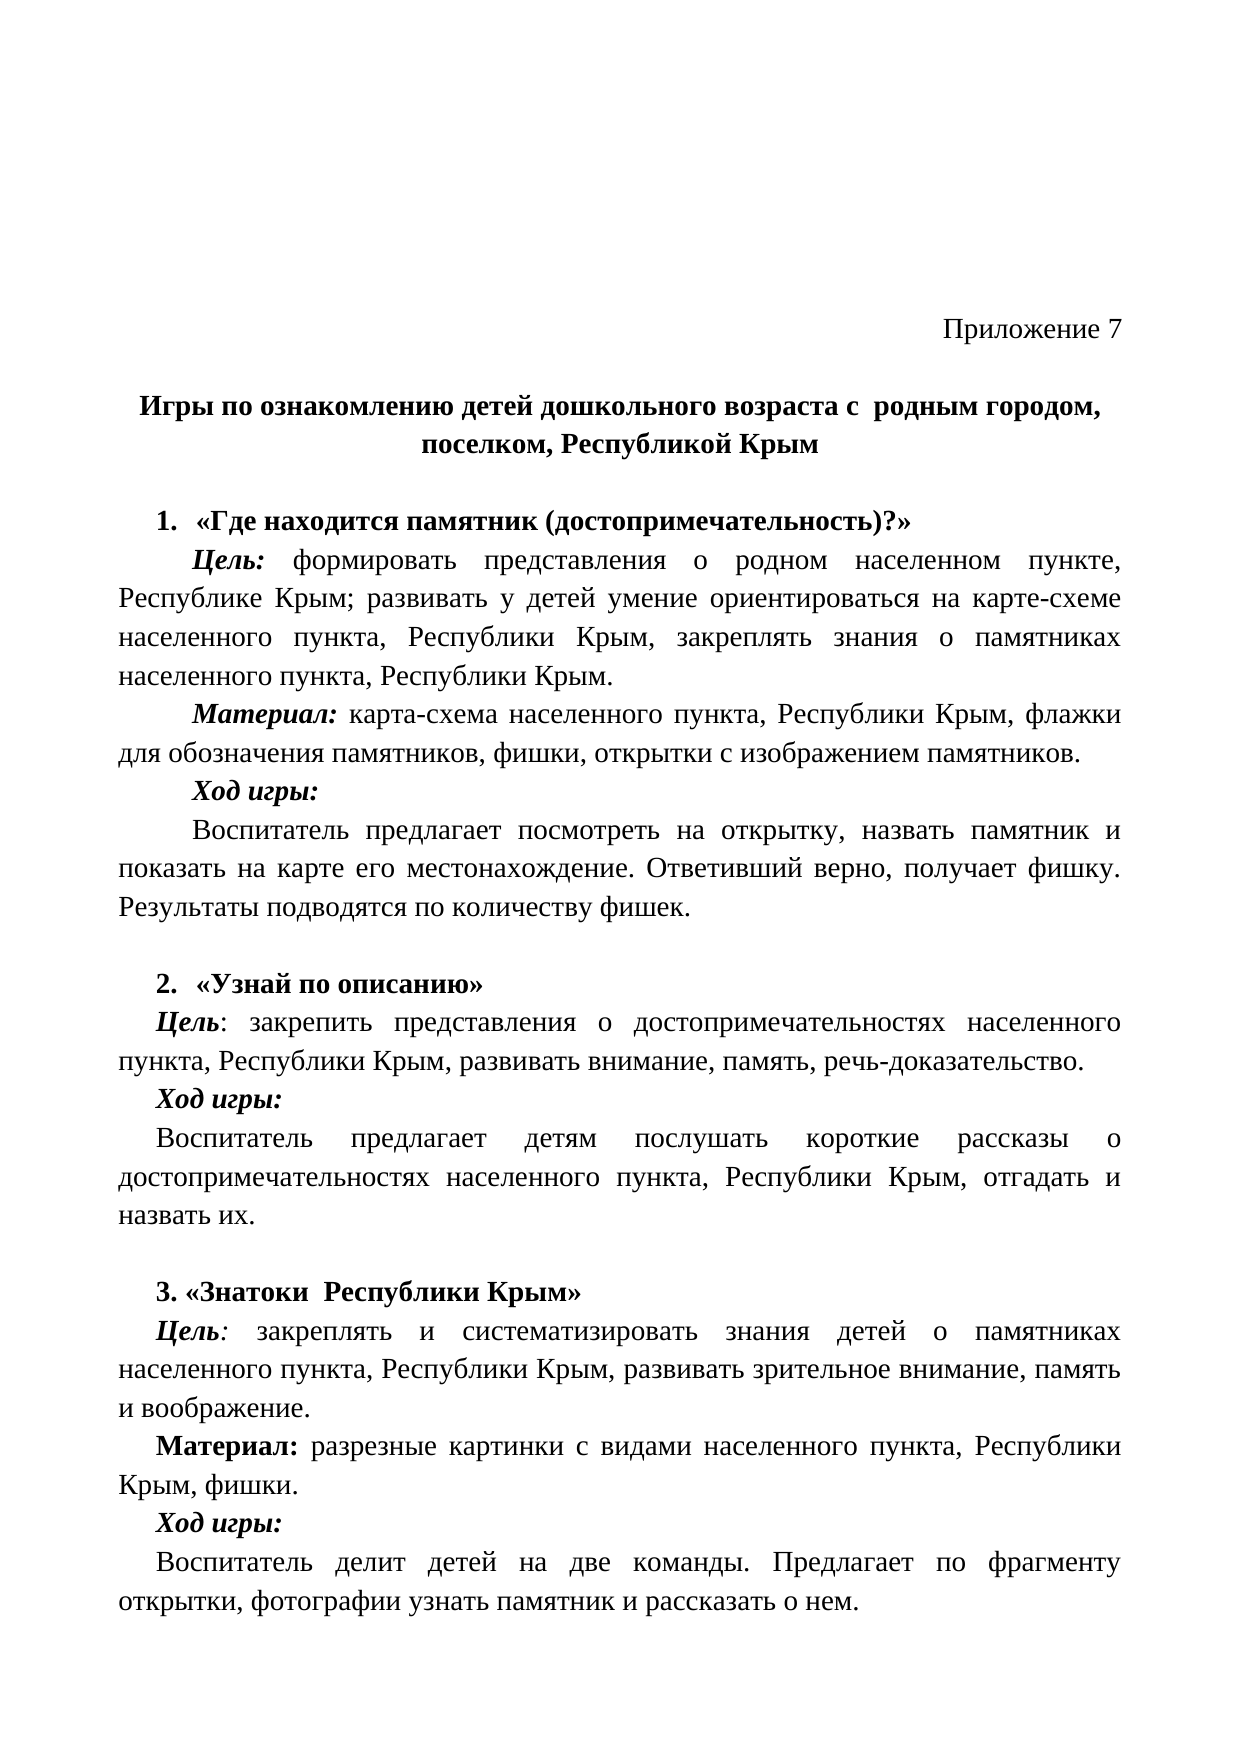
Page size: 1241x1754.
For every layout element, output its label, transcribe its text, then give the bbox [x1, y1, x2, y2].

text Цель: закреплять и систематизировать знания детей о памятниках населенного пункта, Республики Крым, развивать зрительное внимание, память и воображение. [118, 1313, 1122, 1423]
list «Узнай по описанию» [156, 966, 1122, 999]
text Воспитатель делит детей на две команды. Предлагает по фрагменту открытки, фотографии узнать памятник и рассказать о нем. [118, 1544, 1122, 1616]
text Ход игры: [118, 1082, 1122, 1115]
text Материал: карта-схема населенного пункта, Республики Крым, флажки для обозначения памятников, фишки, открытки с изображением памятников. [118, 696, 1122, 768]
text Приложение 7 [118, 311, 1122, 344]
text Цель: формировать представления о родном населенном пункте, Республике Крым; развивать у детей умение ориентироваться на карте-схеме населенного пункта, Республики Крым, закреплять знания о памятниках населенного пункта, Республики Крым. [118, 542, 1122, 691]
text Ход игры: [118, 1506, 1122, 1539]
text 3. «Знатоки Республики Крым» [118, 1274, 1122, 1308]
text Цель: закрепить представления о достопримечательностях населенного пункта, Республики Крым, развивать внимание, память, речь-доказательство. [118, 1004, 1122, 1077]
text Воспитатель предлагает детям послушать короткие рассказы о достопримечательностях населенного пункта, Республики Крым, отгадать и назвать их. [118, 1120, 1122, 1231]
list «Где находится памятник (достопримечательность)?» [156, 503, 1122, 537]
text Материал: разрезные картинки с видами населенного пункта, Республики Крым, фишки. [118, 1428, 1122, 1501]
text Воспитатель предлагает посмотреть на открытку, назвать памятник и показать на карте его местонахождение. Ответивший верно, получает фишку. Результаты подводятся по количеству фишек. [118, 812, 1122, 922]
text Игры по ознакомлению детей дошкольного возраста с родным городом, поселком, Республикой Крым [118, 388, 1122, 460]
text Ход игры: [118, 773, 1122, 807]
